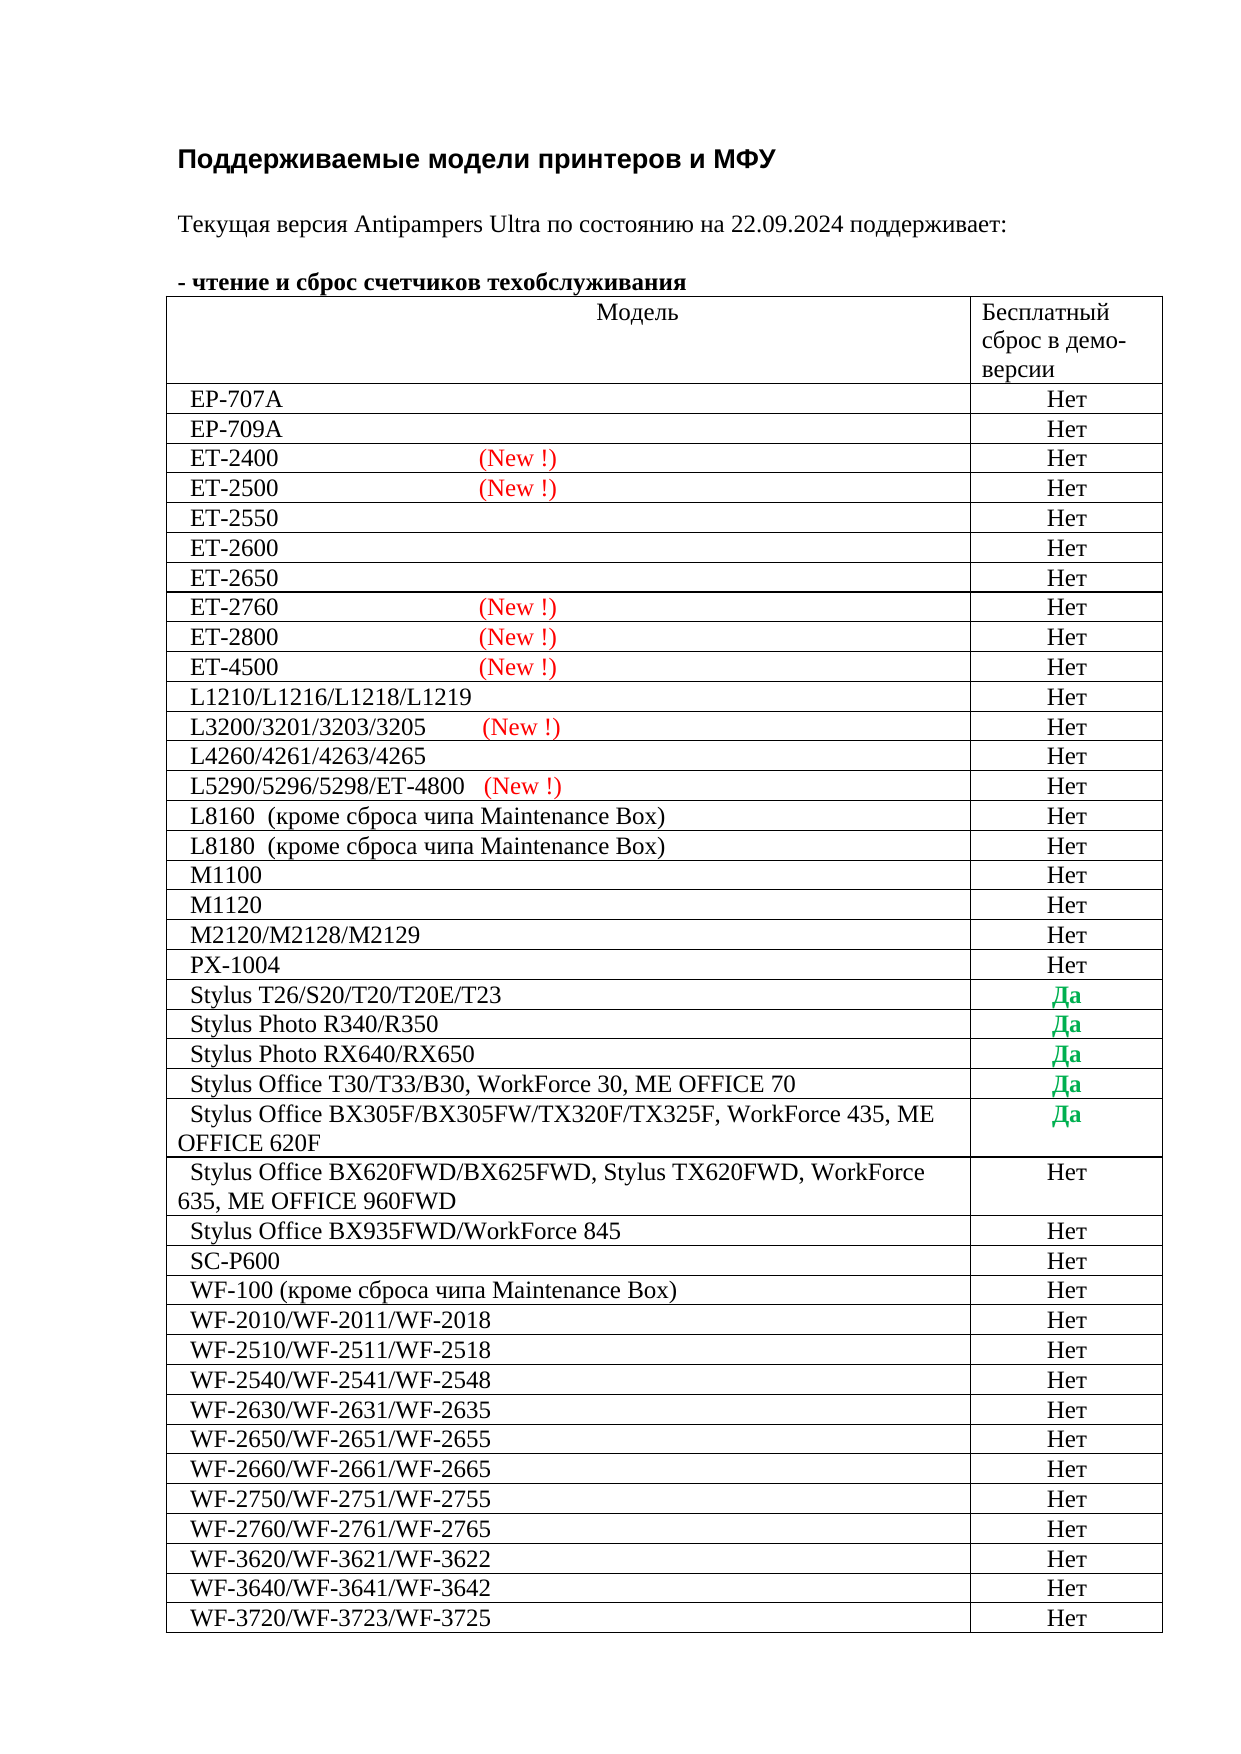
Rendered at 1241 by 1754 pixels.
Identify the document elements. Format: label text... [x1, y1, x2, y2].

table_cell Нет [971, 1335, 1162, 1364]
table_cell L4260/4261/4263/4265 [167, 741, 970, 770]
table_cell EP-707A [167, 384, 970, 413]
table_cell WF-3620/WF-3621/WF-3622 [167, 1544, 970, 1572]
table_cell Нет [971, 533, 1162, 562]
table_cell WF-2760/WF-2761/WF-2765 [167, 1514, 970, 1543]
table_cell Нет [971, 563, 1162, 591]
table_cell L1210/L1216/L1218/L1219 [167, 682, 970, 711]
table_cell ET-2500 (New !) [167, 473, 970, 502]
table_cell Stylus Office BX935FWD/WorkForce 845 [167, 1216, 970, 1245]
table_cell WF-3720/WF-3723/WF-3725 [167, 1603, 970, 1632]
table_cell Да [971, 980, 1162, 1008]
table_cell Да [971, 1069, 1162, 1098]
subtitle Поддерживаемые модели принтеров и МФУ [177, 143, 1152, 174]
table_cell Нет [971, 384, 1162, 413]
table_cell ET-2760 (New !) [167, 593, 970, 621]
table_cell ET-2400 (New !) [167, 444, 970, 472]
table_cell Нет [971, 593, 1162, 621]
table_cell M2120/M2128/M2129 [167, 920, 970, 949]
table_cell WF-2510/WF-2511/WF-2518 [167, 1335, 970, 1364]
table_cell Нет [971, 1276, 1162, 1304]
table_cell WF-2540/WF-2541/WF-2548 [167, 1365, 970, 1394]
table_cell Да [971, 1010, 1162, 1038]
table_cell Нет [971, 1484, 1162, 1513]
table_cell Нет [971, 712, 1162, 740]
table_cell Нет [971, 1425, 1162, 1453]
table_cell ET-2650 [167, 563, 970, 591]
table_cell Нет [971, 920, 1162, 949]
table_cell Stylus Photo RX640/RX650 [167, 1039, 970, 1068]
table_cell Нет [971, 1514, 1162, 1543]
table_cell Нет [971, 1603, 1162, 1632]
text - чтение и сброс счетчиков техобслуживания [177, 267, 1152, 296]
table_cell WF-2650/WF-2651/WF-2655 [167, 1425, 970, 1453]
table_cell Нет [971, 473, 1162, 502]
table_cell ET-2550 [167, 503, 970, 532]
table_cell Нет [971, 1395, 1162, 1423]
table_cell Нет [971, 1216, 1162, 1245]
table_cell Stylus Office BX305F/BX305FW/TX320F/TX325F, WorkForce 435, ME OFFICE 620F [167, 1099, 970, 1156]
table_cell Stylus Office T30/T33/B30, WorkForce 30, ME OFFICE 70 [167, 1069, 970, 1098]
table_cell Нет [971, 801, 1162, 830]
table_cell Нет [971, 503, 1162, 532]
table_cell Да [971, 1099, 1162, 1156]
table_cell EP-709A [167, 414, 970, 442]
table_cell Нет [971, 1544, 1162, 1572]
table_cell Да [971, 1039, 1162, 1068]
table_cell Нет [971, 444, 1162, 472]
table_cell Нет [971, 1158, 1162, 1215]
table_cell WF-2630/WF-2631/WF-2635 [167, 1395, 970, 1423]
table_cell Нет [971, 1246, 1162, 1274]
table_cell Нет [971, 890, 1162, 919]
table_cell Нет [971, 1305, 1162, 1334]
table_cell WF-2660/WF-2661/WF-2665 [167, 1454, 970, 1483]
table_cell WF-3640/WF-3641/WF-3642 [167, 1574, 970, 1602]
table_header Модель [167, 297, 970, 383]
table_cell Нет [971, 831, 1162, 859]
table_cell L8160 (кроме сброса чипа Maintenance Box) [167, 801, 970, 830]
table_cell WF-2010/WF-2011/WF-2018 [167, 1305, 970, 1334]
table_cell Нет [971, 1365, 1162, 1394]
table_cell Нет [971, 1574, 1162, 1602]
table_cell ET-2600 [167, 533, 970, 562]
table_cell M1120 [167, 890, 970, 919]
table_cell Stylus Photo R340/R350 [167, 1010, 970, 1038]
table_header Бесплатный сброс в демо-версии [971, 297, 1162, 383]
table_cell Stylus Office BX620FWD/BX625FWD, Stylus TX620FWD, WorkForce 635, ME OFFICE 960FWD [167, 1158, 970, 1215]
table_cell M1100 [167, 861, 970, 889]
table_cell ET-4500 (New !) [167, 652, 970, 681]
table_cell L8180 (кроме сброса чипа Maintenance Box) [167, 831, 970, 859]
table_cell PX-1004 [167, 950, 970, 979]
table_cell WF-100 (кроме сброса чипа Maintenance Box) [167, 1276, 970, 1304]
table_cell L3200/3201/3203/3205 (New !) [167, 712, 970, 740]
table_cell Нет [971, 950, 1162, 979]
table_cell Нет [971, 652, 1162, 681]
table_cell ET-2800 (New !) [167, 622, 970, 651]
table_cell Нет [971, 741, 1162, 770]
table_cell Нет [971, 682, 1162, 711]
table_cell L5290/5296/5298/ET-4800 (New !) [167, 771, 970, 800]
table_cell Нет [971, 414, 1162, 442]
table_cell Нет [971, 1454, 1162, 1483]
table_cell Нет [971, 861, 1162, 889]
table_cell Нет [971, 622, 1162, 651]
table_cell Нет [971, 771, 1162, 800]
table_cell SC-P600 [167, 1246, 970, 1274]
table_cell WF-2750/WF-2751/WF-2755 [167, 1484, 970, 1513]
text Текущая версия Antipampers Ultra по состоянию на 22.09.2024 поддерживает: [177, 209, 1152, 238]
table_cell Stylus T26/S20/T20/T20E/T23 [167, 980, 970, 1008]
